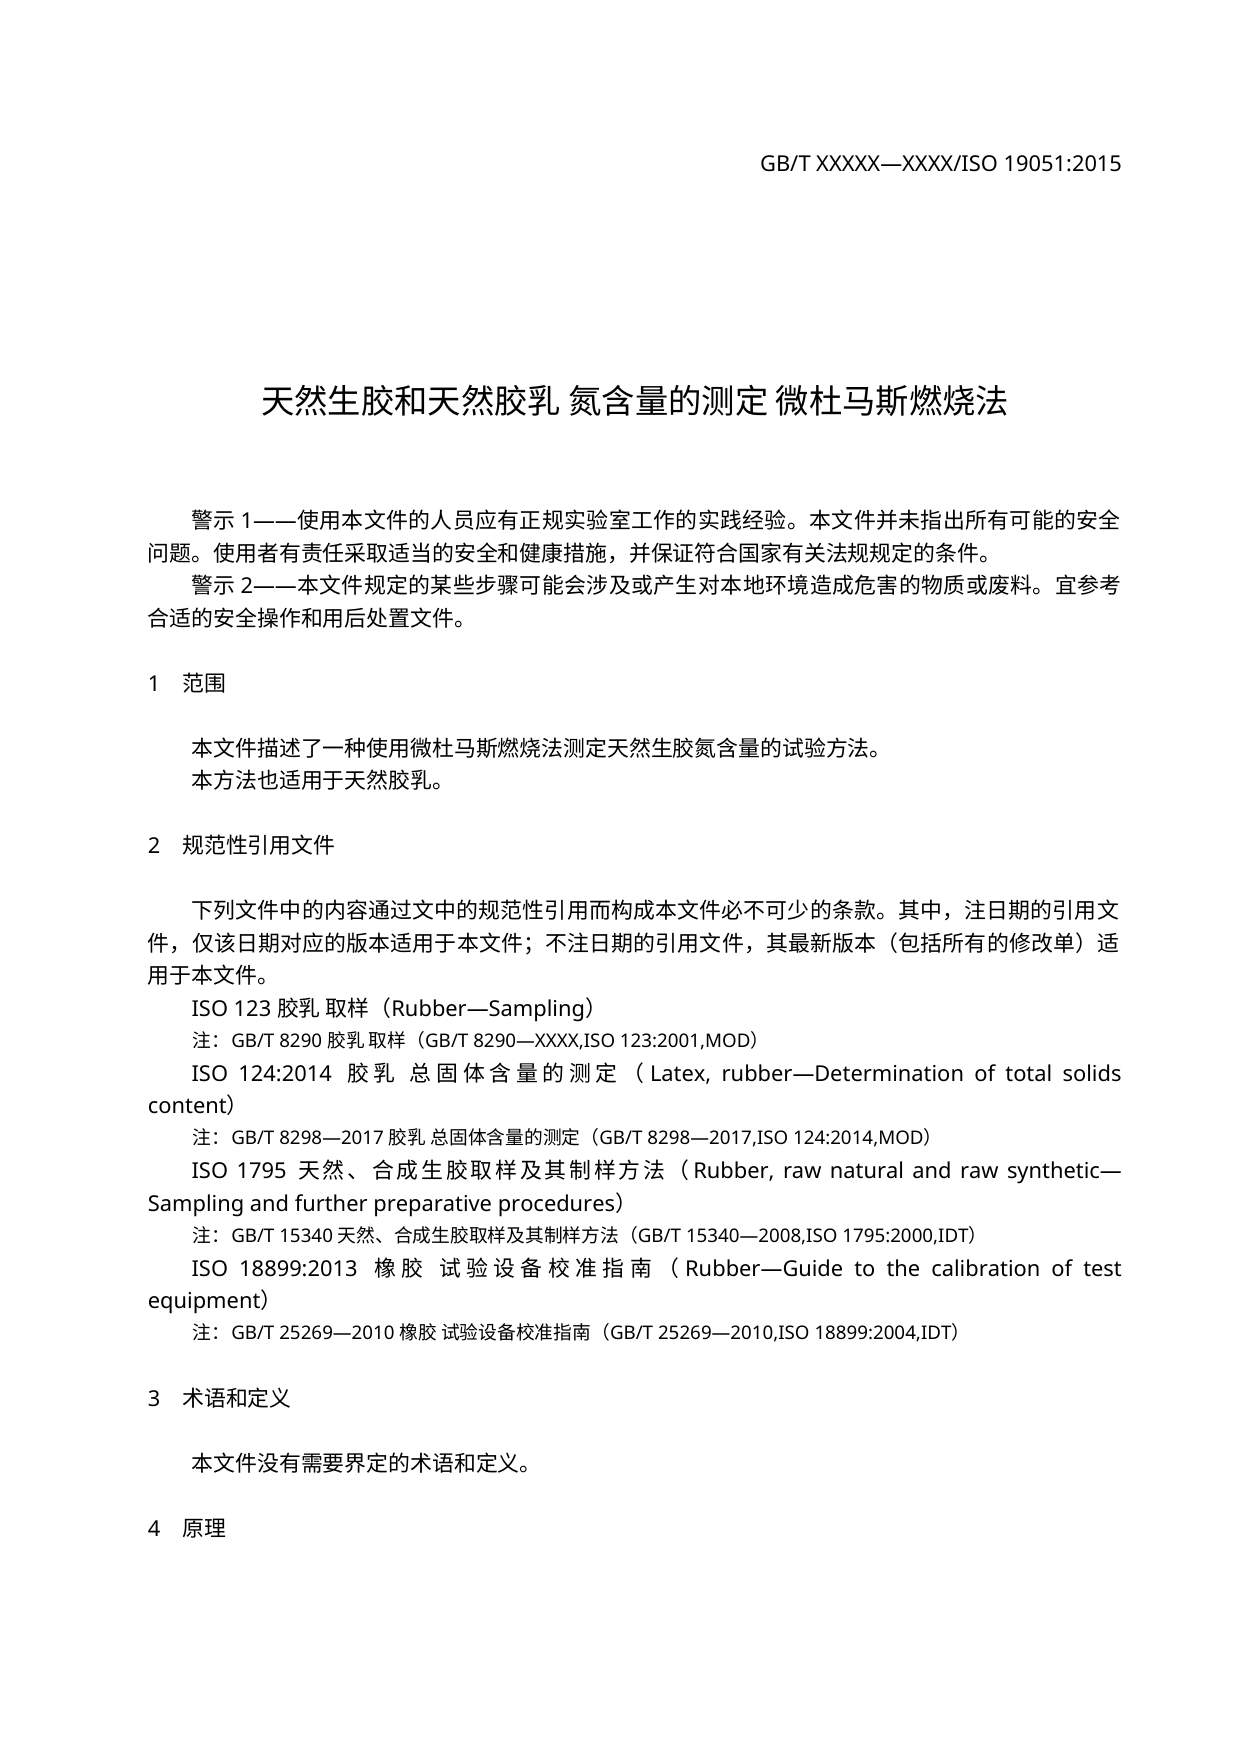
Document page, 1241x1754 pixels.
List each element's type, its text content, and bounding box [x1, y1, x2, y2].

text GB/T 15340 天然、合成生胶取样及其制样方法（GB/T 15340—2008,ISO 1795:2000,IDT） [192, 1218, 1122, 1250]
text 规范性引用文件 [148, 828, 1122, 860]
text 本方法也适用于天然胶乳。 [148, 763, 1122, 795]
text ISO 123 胶乳 取样（Rubber—Sampling） [148, 990, 1122, 1023]
text 本文件描述了一种使用微杜马斯燃烧法测定天然生胶氮含量的试验方法。 [148, 730, 1122, 763]
text 警示2——本文件规定的某些步骤可能会涉及或产生对本地环境造成危害的物质或废料。宜参考合适的安全操作和用后处置文件。 [148, 568, 1122, 633]
text ISO 18899:2013 橡胶 试验设备校准指南（Rubber—Guide to the calibration of test equipment） [148, 1250, 1122, 1315]
text ISO 124:2014 胶乳 总固体含量的测定（Latex, rubber—Determination of total solids content） [148, 1055, 1122, 1120]
text 警示1——使用本文件的人员应有正规实验室工作的实践经验。本文件并未指出所有可能的安全问题。使用者有责任采取适当的安全和健康措施，并保证符合国家有关法规规定的条件。 [148, 503, 1122, 568]
text GB/T 8290 胶乳 取样（GB/T 8290—XXXX,ISO 123:2001,MOD） [192, 1023, 1122, 1055]
text GB/T 25269—2010 橡胶 试验设备校准指南（GB/T 25269—2010,ISO 18899:2004,IDT） [192, 1315, 1122, 1348]
text 原理 [148, 1510, 1122, 1543]
text 范围 [148, 665, 1122, 698]
text 术语和定义 [148, 1380, 1122, 1413]
text GB/T 8298—2017 胶乳 总固体含量的测定（GB/T 8298—2017,ISO 124:2014,MOD） [192, 1120, 1122, 1153]
text ISO 1795 天然、合成生胶取样及其制样方法（Rubber, raw natural and raw synthetic—Sampling and further preparative procedures） [148, 1153, 1122, 1218]
